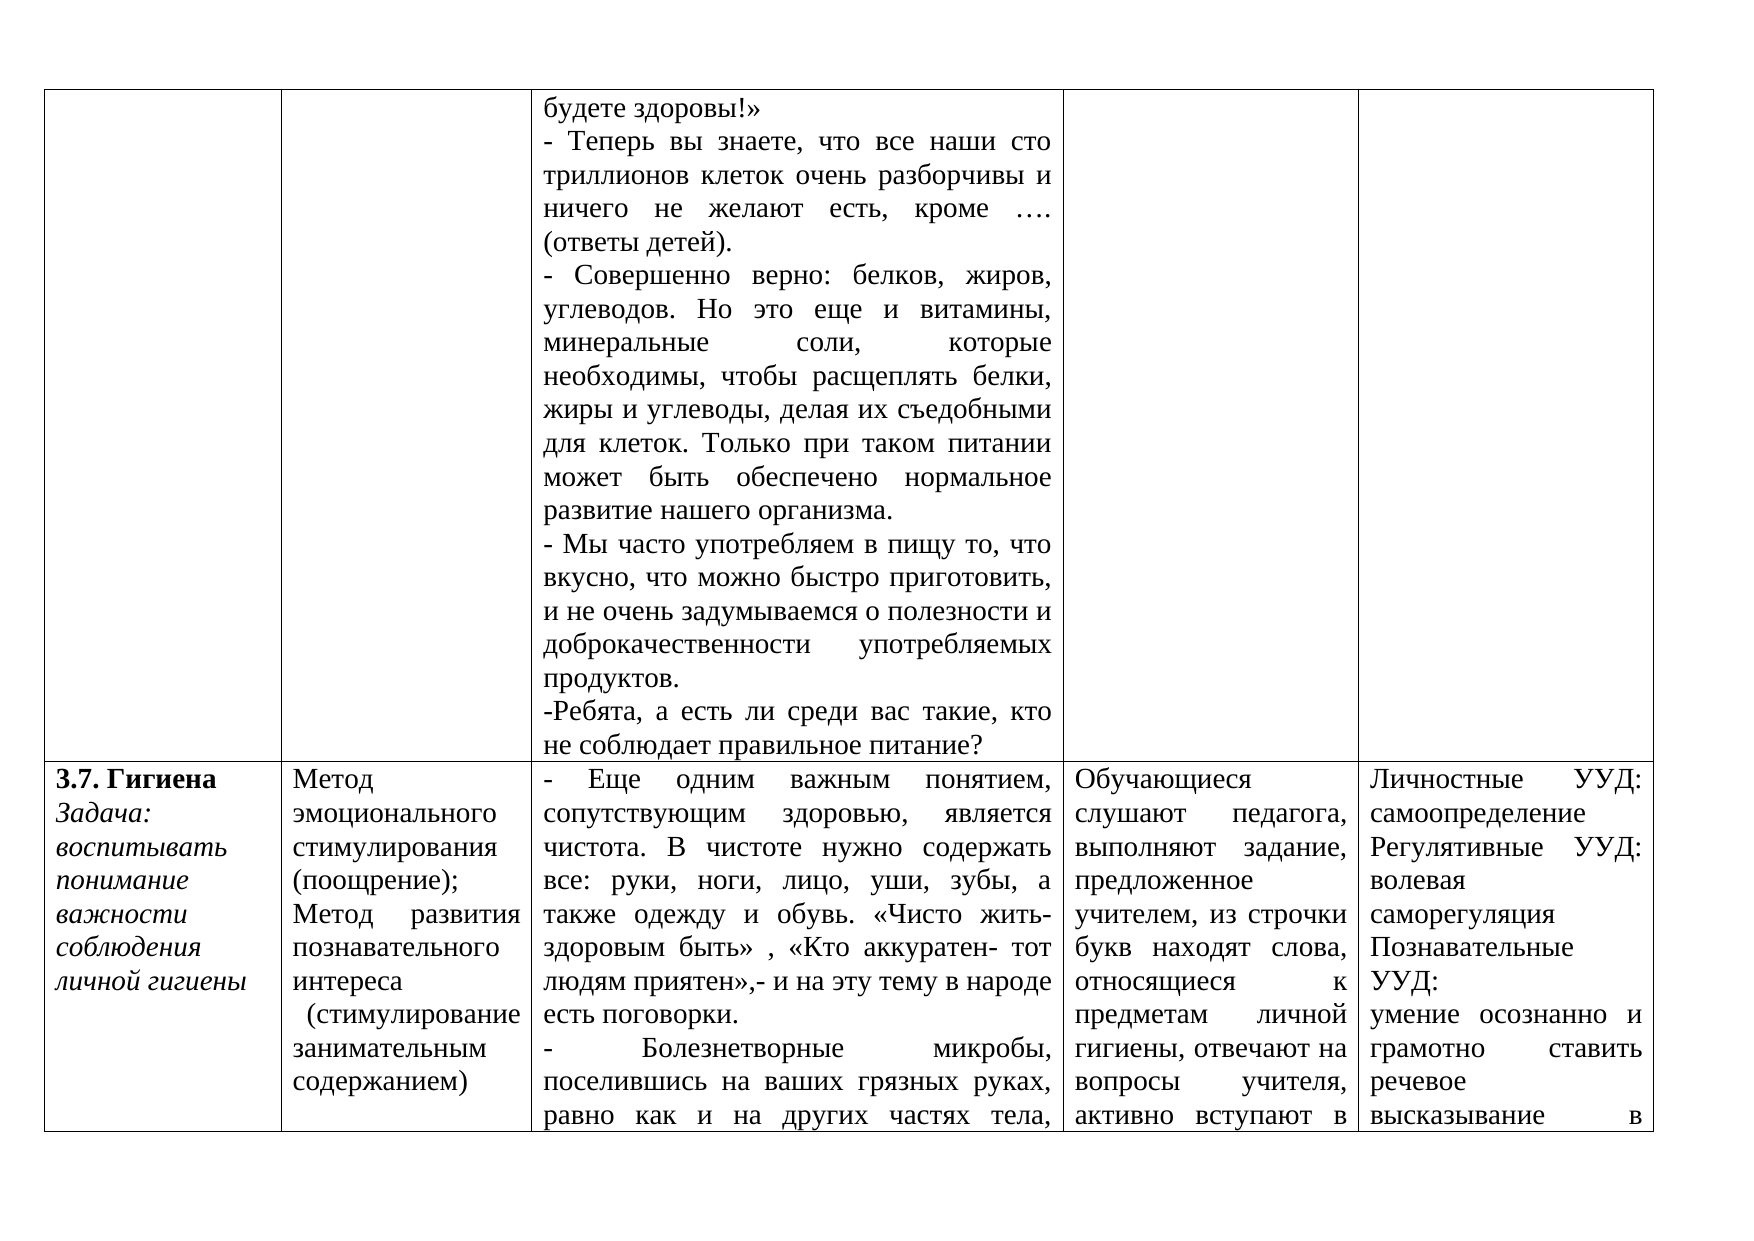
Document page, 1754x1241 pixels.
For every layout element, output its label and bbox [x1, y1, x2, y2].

table_cell [1359, 762, 1653, 1131]
table_cell [1064, 90, 1358, 761]
table_cell [532, 762, 1063, 1131]
table_cell [1359, 90, 1653, 761]
table_cell [45, 90, 281, 761]
table_cell [45, 762, 281, 1131]
table_cell [282, 90, 531, 761]
table_cell [1064, 762, 1358, 1131]
table_cell [532, 90, 1063, 761]
table_cell [282, 762, 531, 1131]
